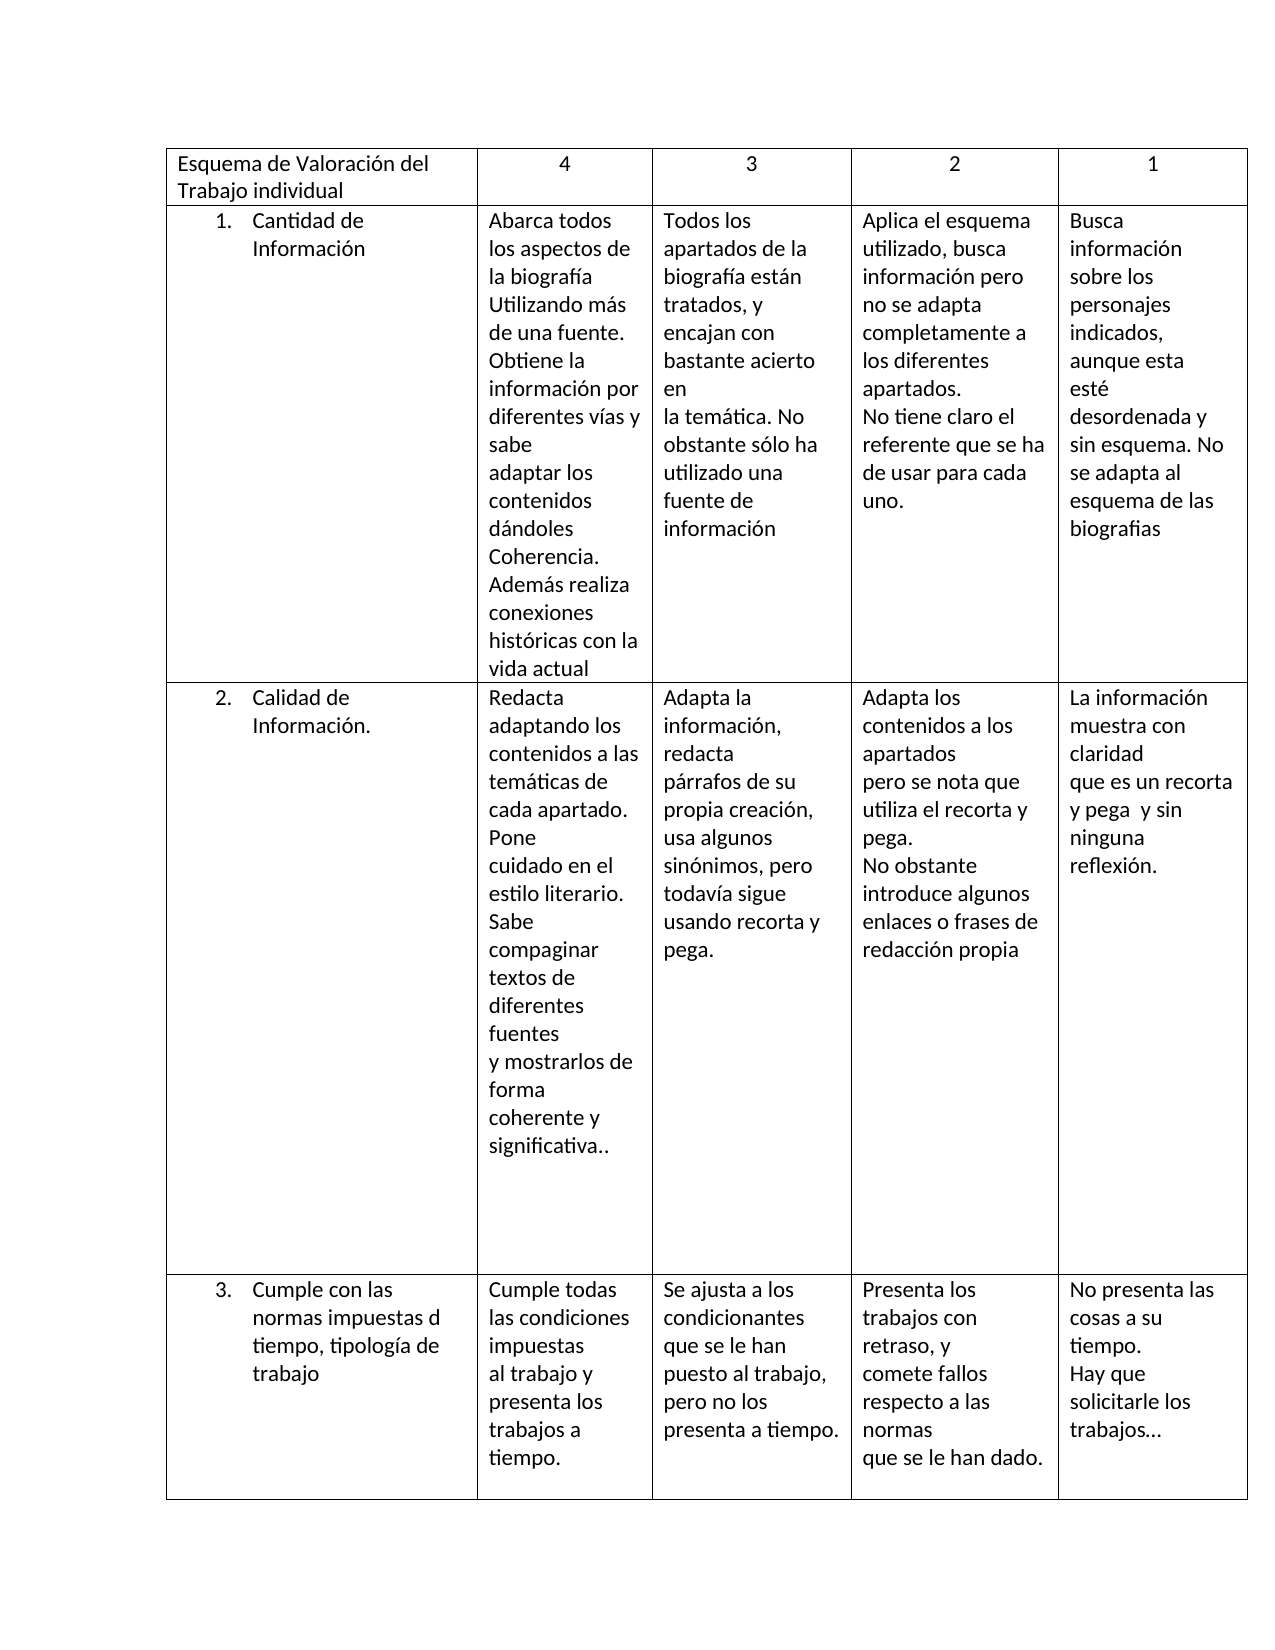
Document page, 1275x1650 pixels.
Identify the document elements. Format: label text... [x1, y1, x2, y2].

table_cell Presenta los trabajos con retraso, y comete fallos respecto a las normas que se le han dado. [852, 1275, 1058, 1499]
table_cell Adapta los contenidos a los apartados pero se nota que utiliza el recorta y pega. No obstante introduce algunos enlaces o frases de redacción propia [852, 683, 1058, 1274]
table_cell Abarca todos los aspectos de la biografía Utilizando más de una fuente. Obtiene la información por diferentes vías y sabe adaptar los contenidos dándoles Coherencia. Además realiza conexiones históricas con la vida actual [478, 206, 652, 682]
table_cell Aplica el esquema utilizado, busca información pero no se adapta completamente a los diferentes apartados. No tiene claro el referente que se ha de usar para cada uno. [852, 206, 1058, 682]
table_cell Busca información sobre los personajes indicados, aunque esta esté desordenada y sin esquema. No se adapta al esquema de las biografias [1059, 206, 1247, 682]
table_cell Cumple todas las condiciones impuestas al trabajo y presenta los trabajos a tiempo. [478, 1275, 652, 1499]
table_header 3 [653, 149, 851, 205]
table_cell Se ajusta a los condicionantes que se le han puesto al trabajo, pero no los presenta a tiempo. [653, 1275, 851, 1499]
table_cell Adapta la información, redacta párrafos de su propia creación, usa algunos sinónimos, pero todavía sigue usando recorta y pega. [653, 683, 851, 1274]
table_header 1 [1059, 149, 1247, 205]
table_cell La información muestra con claridad que es un recorta y pega y sin ninguna reflexión. [1059, 683, 1247, 1274]
table_cell Cantidad de Información [167, 206, 477, 682]
table_header Esquema de Valoración del Trabajo individual [167, 149, 477, 205]
table_cell No presenta las cosas a su tiempo. Hay que solicitarle los trabajos… [1059, 1275, 1247, 1499]
table_header 2 [852, 149, 1058, 205]
table_cell Calidad de Información. [167, 683, 477, 1274]
table_cell Redacta adaptando los contenidos a las temáticas de cada apartado. Pone cuidado en el estilo literario. Sabe compaginar textos de diferentes fuentes y mostrarlos de forma coherente y significativa.. [478, 683, 652, 1274]
table_cell Todos los apartados de la biografía están tratados, y encajan con bastante acierto en la temática. No obstante sólo ha utilizado una fuente de información [653, 206, 851, 682]
table_header 4 [478, 149, 652, 205]
table_cell Cumple con las normas impuestas d tiempo, tipología de trabajo [167, 1275, 477, 1499]
